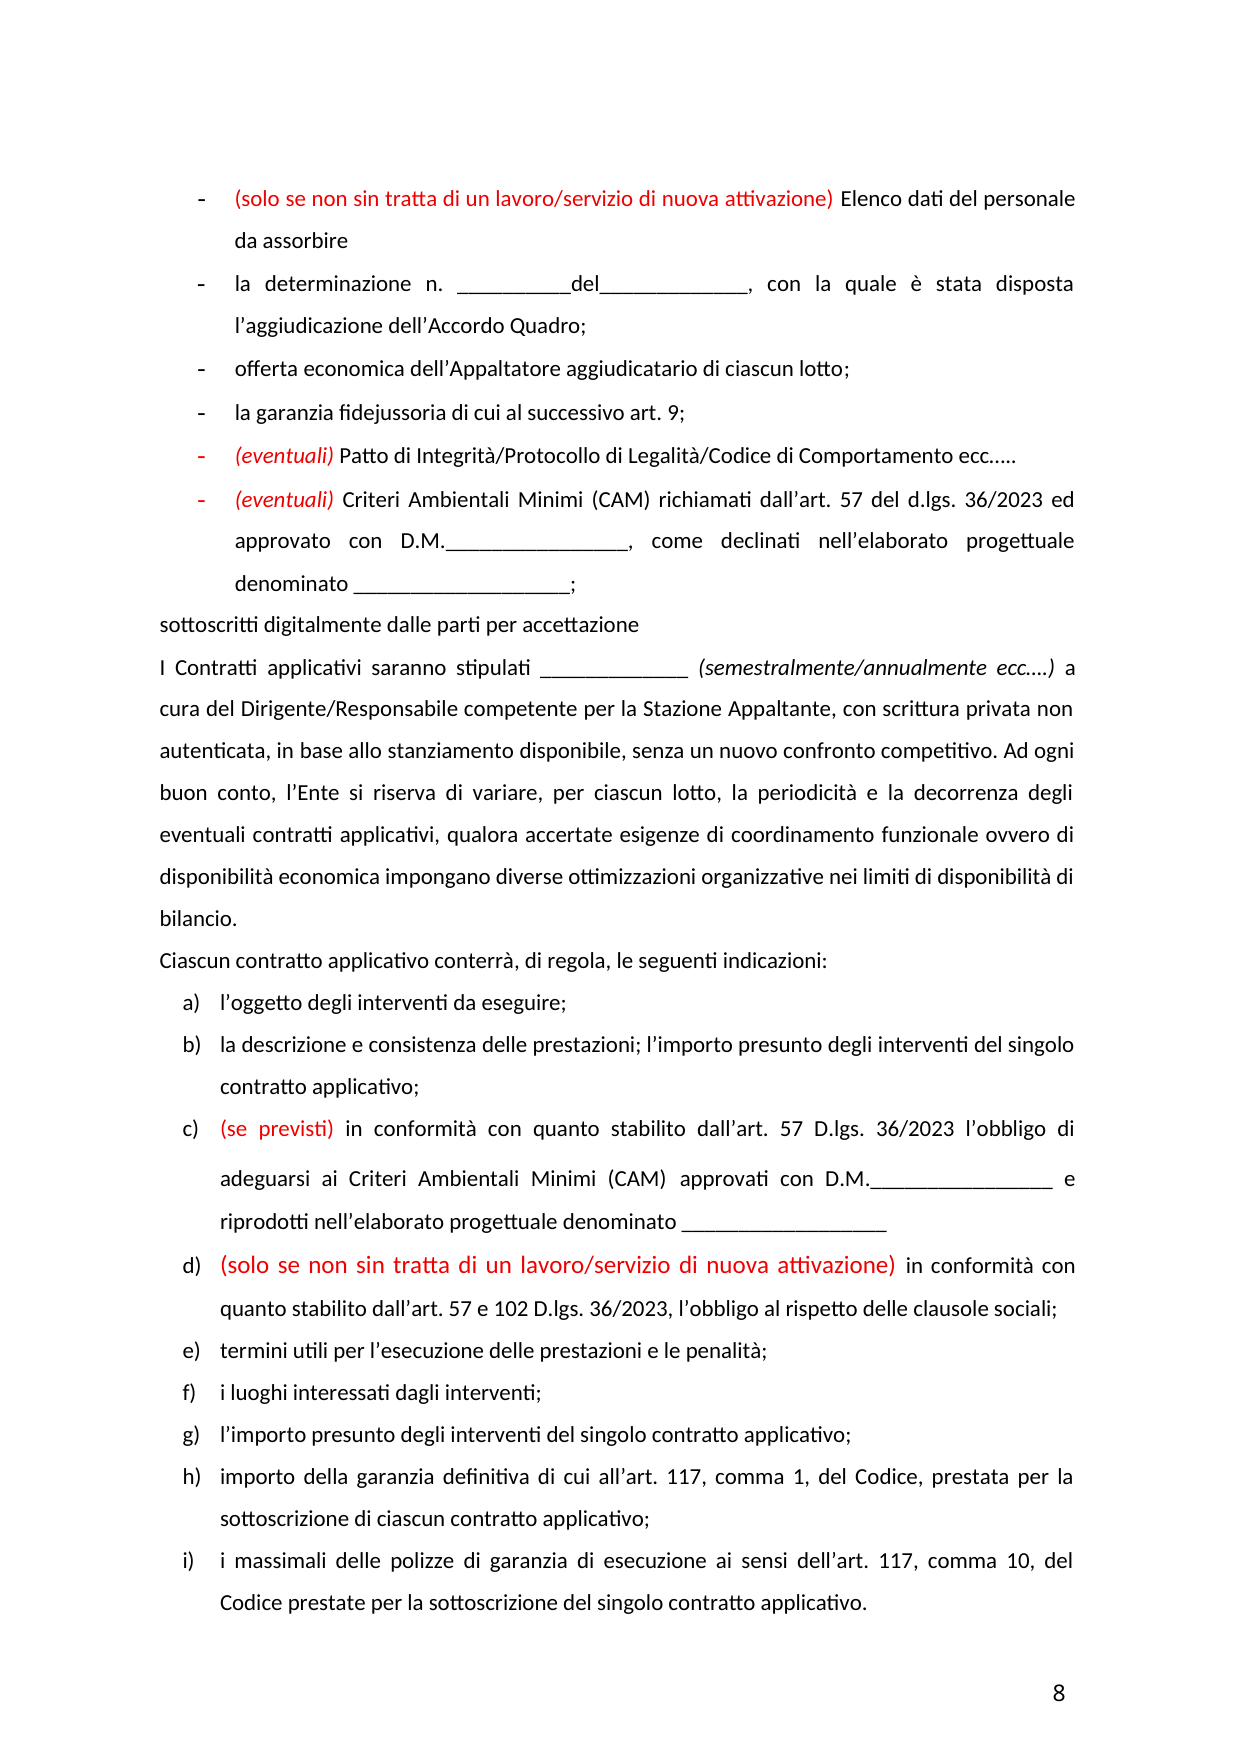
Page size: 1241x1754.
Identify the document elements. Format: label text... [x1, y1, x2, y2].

list i massimali delle polizze di garanzia di esecuzione ai sensi dell’art. 117, comma 10, del Codice prestate per la sottoscrizione del singolo contratto applicativo. [182, 1546, 1076, 1616]
list importo della garanzia definitiva di cui all’art. 117, comma 1, del Codice, prestata per la sottoscrizione di ciascun contratto applicativo; [182, 1462, 1076, 1532]
list (se previsti) in conformità con quanto stabilito dall’art. 57 D.lgs. 36/2023 l’obbligo di adeguarsi ai Criteri Ambientali Minimi (CAM) approvati con D.M.________________ e riprodotti nell’elaborato progettuale denominato __________________ [182, 1114, 1076, 1235]
list l’oggetto degli interventi da eseguire; [182, 988, 1076, 1016]
text I Contratti applicativi saranno stipulati _____________ (semestralmente/annualmente ecc….) a cura del Dirigente/Responsabile competente per la Stazione Appaltante, con scrittura privata non autenticata, in base allo stanziamento disponibile, senza un nuovo confronto competitivo. Ad ogni buon conto, l’Ente si riserva di variare, per ciascun lotto, la periodicità e la decorrenza degli eventuali contratti applicativi, qualora accertate esigenze di coordinamento funzionale ovvero di disponibilità economica impongano diverse ottimizzazioni organizzative nei limiti di disponibilità di bilancio. [159, 653, 1076, 932]
list (eventuali) Patto di Integrità/Protocollo di Legalità/Codice di Comportamento ecc….. [197, 440, 1076, 469]
list (solo se non sin tratta di un lavoro/servizio di nuova attivazione) Elenco dati del personale da assorbire [197, 183, 1076, 254]
text sottoscritti digitalmente dalle parti per accettazione [159, 611, 1076, 639]
list (eventuali) Criteri Ambientali Minimi (CAM) richiamati dall’art. 57 del d.lgs. 36/2023 ed approvato con D.M.________________, come declinati nell’elaborato progettuale denominato ___________________; [197, 484, 1076, 597]
list l’importo presunto degli interventi del singolo contratto applicativo; [182, 1420, 1076, 1448]
list i luoghi interessati dagli interventi; [182, 1378, 1076, 1406]
list offerta economica dell’Appaltatore aggiudicatario di ciascun lotto; [197, 353, 1076, 382]
list termini utili per l’esecuzione delle prestazioni e le penalità; [182, 1336, 1076, 1364]
list (solo se non sin tratta di un lavoro/servizio di nuova attivazione) in conformità con quanto stabilito dall’art. 57 e 102 D.lgs. 36/2023, l’obbligo al rispetto delle clausole sociali; [182, 1249, 1076, 1322]
list la garanzia fidejussoria di cui al successivo art. 9; [197, 397, 1076, 426]
list la descrizione e consistenza delle prestazioni; l’importo presunto degli interventi del singolo contratto applicativo; [182, 1030, 1076, 1100]
list la determinazione n. __________del_____________, con la quale è stata disposta l’aggiudicazione dell’Accordo Quadro; [197, 268, 1076, 339]
text Ciascun contratto applicativo conterrà, di regola, le seguenti indicazioni: [159, 946, 1076, 974]
